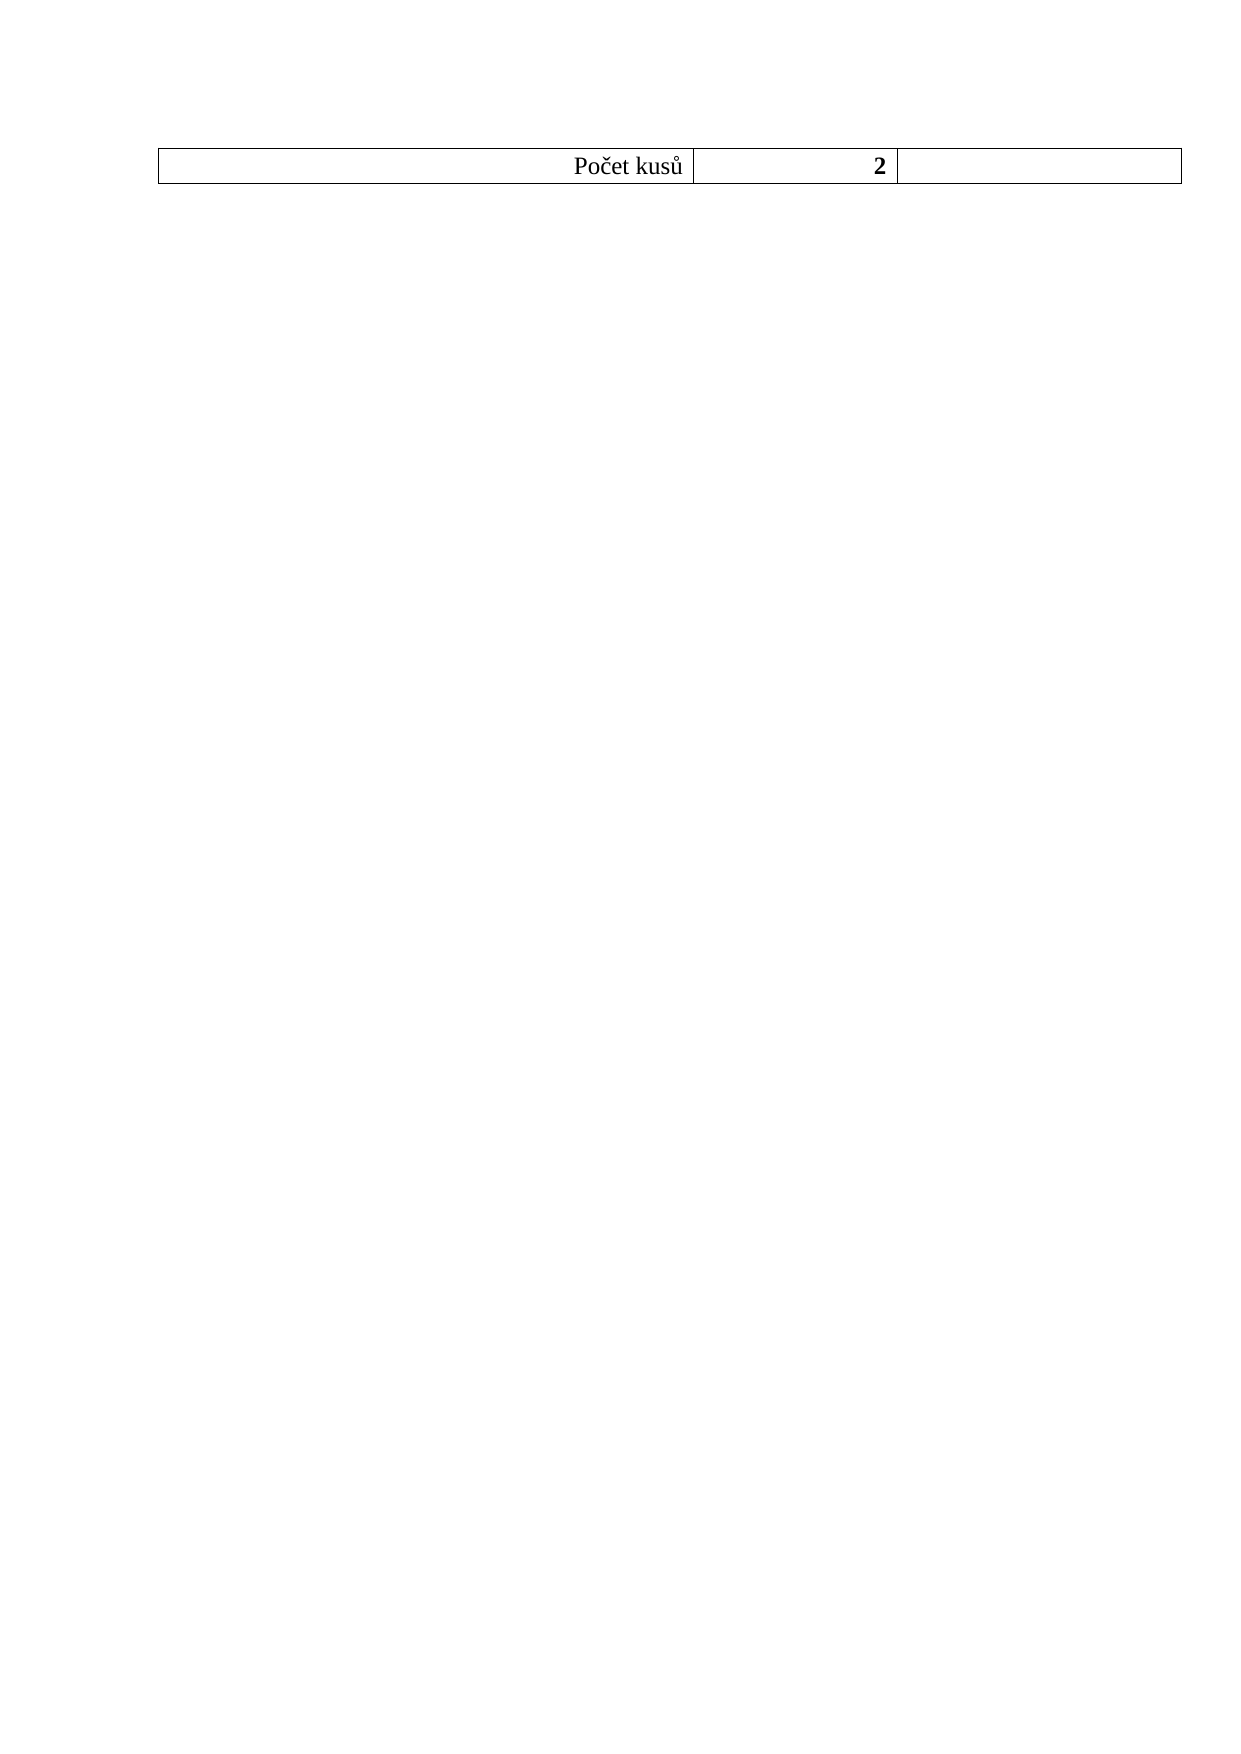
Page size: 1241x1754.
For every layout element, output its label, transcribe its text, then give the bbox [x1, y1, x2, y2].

table_cell [898, 149, 1181, 183]
table_cell 2 [694, 149, 897, 183]
table_cell Počet kusů [159, 149, 693, 183]
